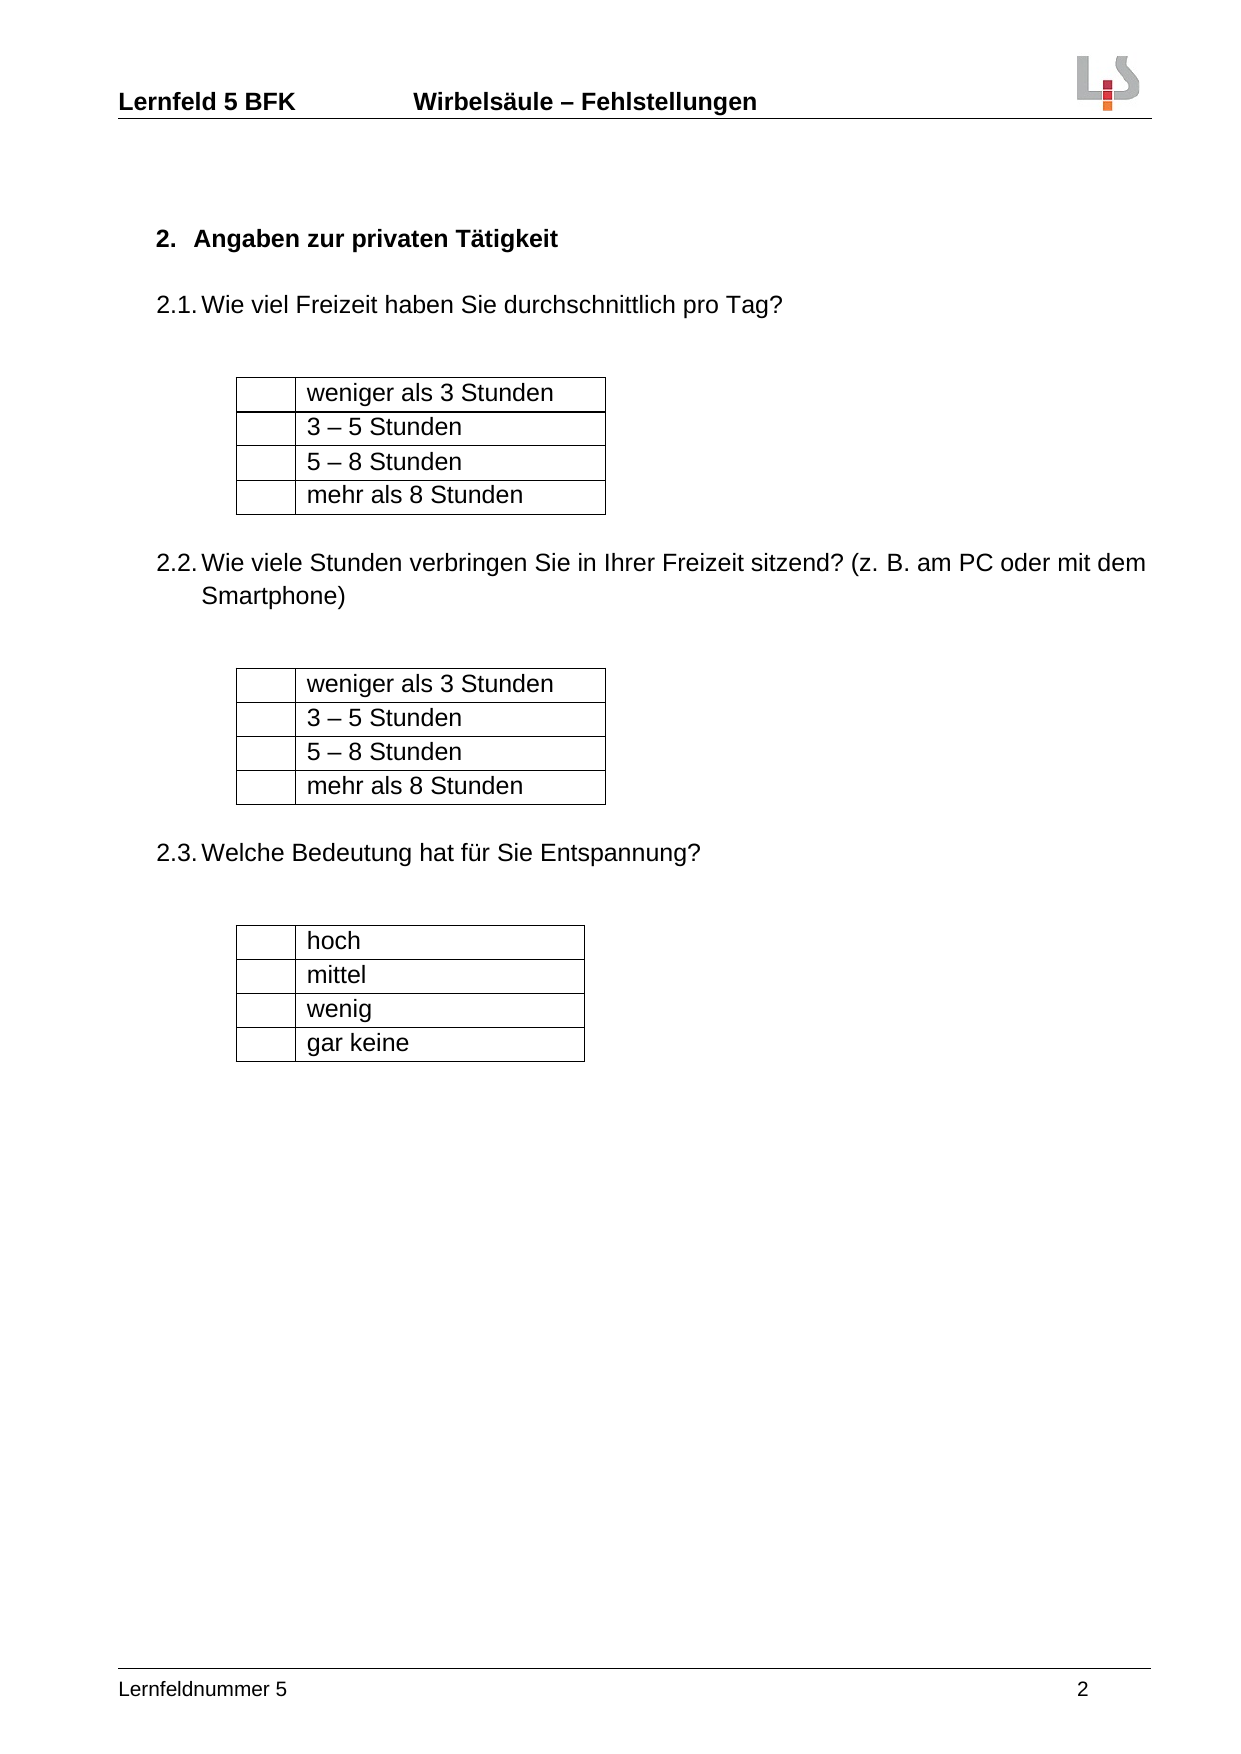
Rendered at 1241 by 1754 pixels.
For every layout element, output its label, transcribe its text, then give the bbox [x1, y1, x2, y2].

table_cell [237, 771, 295, 804]
table_header weniger als 3 Stunden [296, 669, 605, 702]
table_header hoch [296, 926, 584, 959]
table_cell 5 – 8 Stunden [296, 446, 605, 479]
table_cell mehr als 8 Stunden [296, 481, 605, 513]
table_cell [237, 481, 295, 513]
table_cell [237, 446, 295, 479]
table_cell 5 – 8 Stunden [296, 737, 605, 770]
list Angaben zur privaten Tätigkeit [156, 224, 1152, 253]
list Wie viel Freizeit haben Sie durchschnittlich pro Tag? [156, 290, 1152, 319]
table_cell [237, 1028, 295, 1061]
table_header [237, 669, 295, 702]
table_cell [237, 960, 295, 993]
table_header [237, 378, 295, 411]
table_cell [237, 703, 295, 736]
table_header [237, 926, 295, 959]
table_header weniger als 3 Stunden [296, 378, 605, 411]
table_cell wenig [296, 994, 584, 1027]
table_cell [237, 413, 295, 445]
list Wie viele Stunden verbringen Sie in Ihrer Freizeit sitzend? (z. B. am PC oder mit dem Smartphone) [156, 548, 1152, 609]
table_cell [237, 737, 295, 770]
picture [1076, 52, 1140, 111]
list Welche Bedeutung hat für Sie Entspannung? [156, 838, 1152, 867]
table_cell 3 – 5 Stunden [296, 703, 605, 736]
table_cell mehr als 8 Stunden [296, 771, 605, 804]
table_cell mittel [296, 960, 584, 993]
table_cell [237, 994, 295, 1027]
table_cell 3 – 5 Stunden [296, 413, 605, 445]
table_cell gar keine [296, 1028, 584, 1061]
